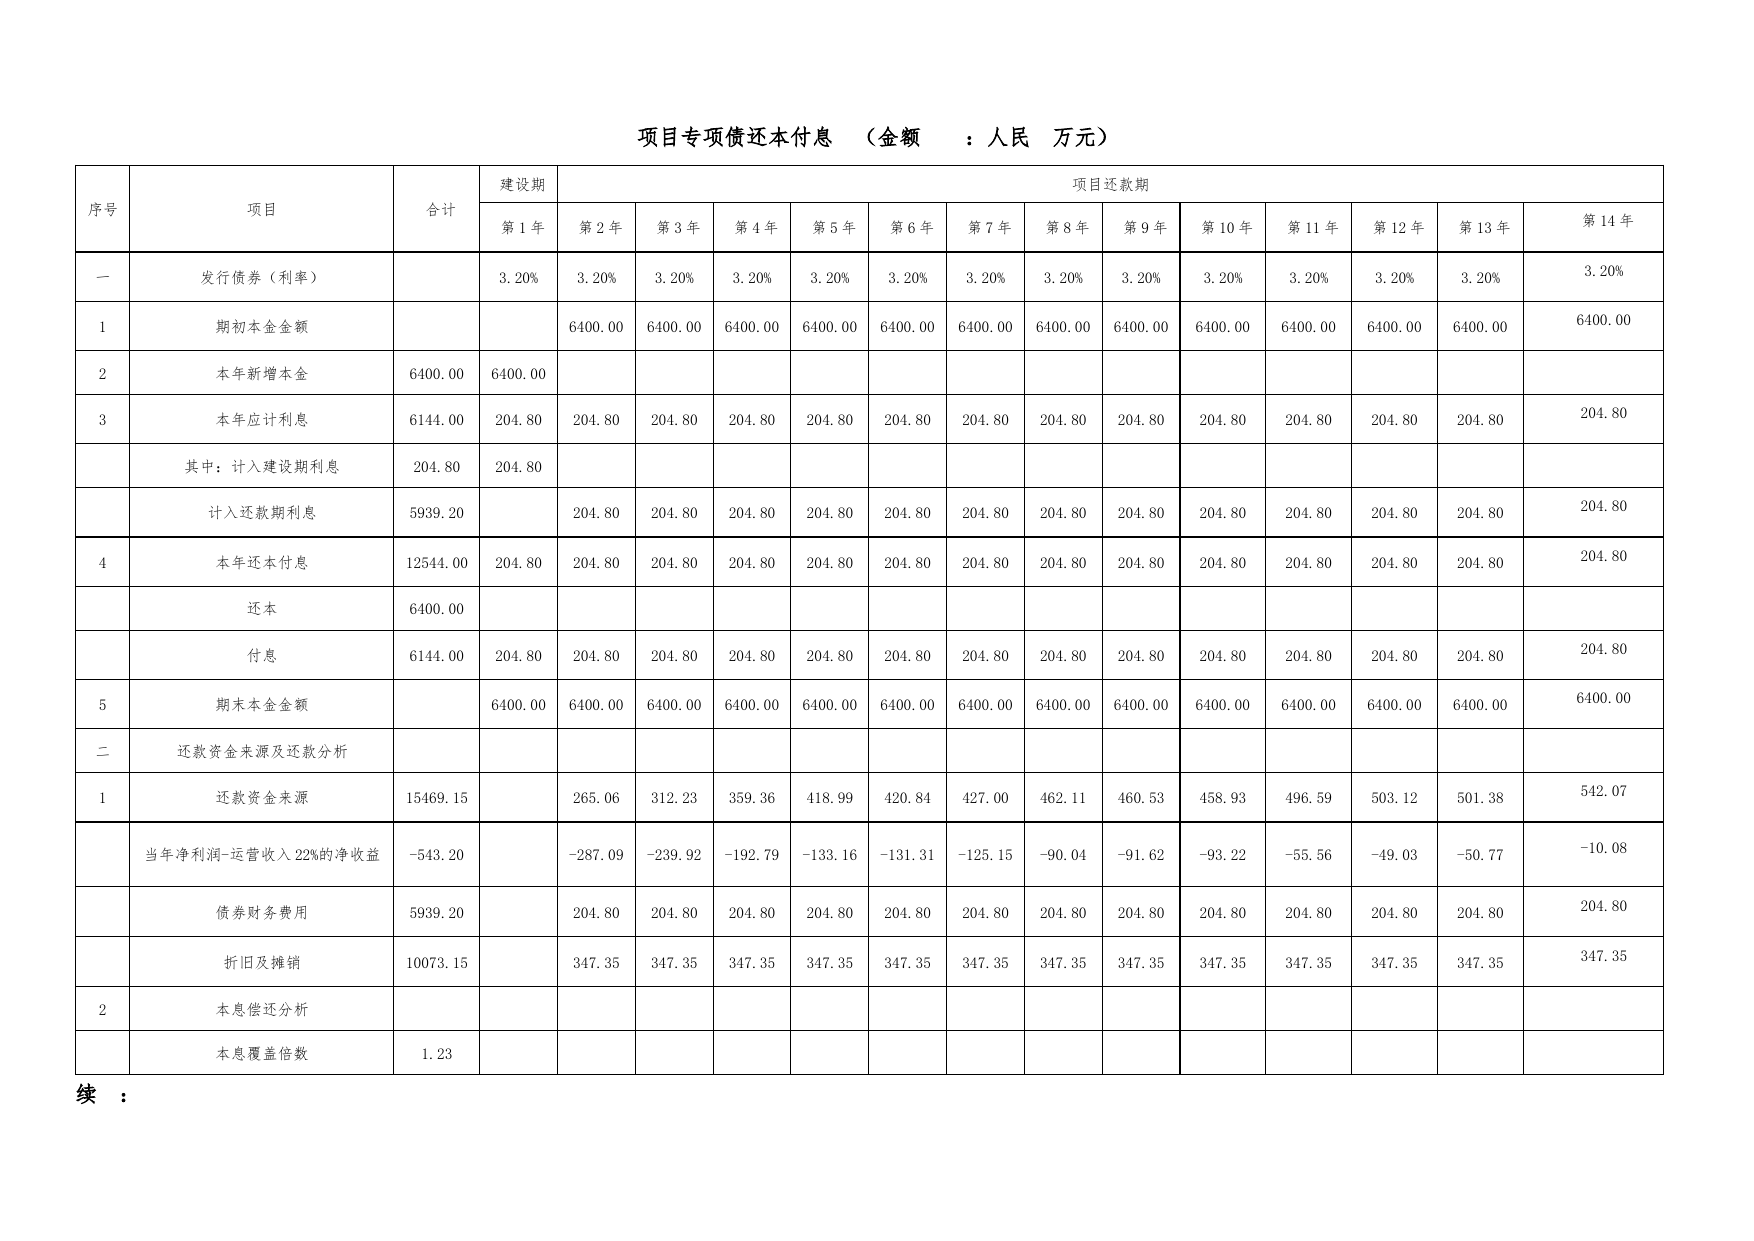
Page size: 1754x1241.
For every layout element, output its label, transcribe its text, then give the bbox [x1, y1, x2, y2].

table_cell 204.80 [636, 538, 713, 586]
table_cell [480, 488, 557, 536]
table_cell [1438, 987, 1523, 1030]
table_cell 204.80 [1438, 887, 1523, 936]
table_cell [480, 937, 557, 986]
table_cell 204.80 [714, 631, 790, 679]
table_cell 第2年 [558, 203, 635, 251]
table_cell [636, 729, 713, 772]
table_header 合计 [394, 166, 479, 251]
table_cell [558, 587, 635, 629]
table_cell 6400.00 [947, 680, 1024, 728]
table_cell [1524, 587, 1663, 629]
table_cell 第7年 [947, 203, 1024, 251]
table_cell 第13年 [1438, 203, 1523, 251]
table_cell [1266, 987, 1351, 1030]
table_cell 204.80 [1438, 538, 1523, 586]
table_cell [1266, 587, 1351, 629]
table_cell 347.35 [1025, 937, 1102, 986]
table_cell [1025, 1031, 1102, 1074]
table_cell [394, 987, 479, 1030]
table_cell 204.80 [1181, 488, 1265, 536]
table_cell [947, 444, 1024, 487]
table_cell [791, 444, 868, 487]
table_cell 204.80 [1181, 887, 1265, 936]
table_cell 第8年 [1025, 203, 1102, 251]
table_cell [1266, 444, 1351, 487]
table_cell 347.35 [947, 937, 1024, 986]
table_cell [1103, 587, 1179, 629]
table_cell 还款资金来源及还款分析 [130, 729, 393, 772]
table_cell 427.00 [947, 773, 1024, 821]
table_cell [869, 587, 946, 629]
table_cell [1181, 587, 1265, 629]
table_cell 204.80 [1266, 631, 1351, 679]
table_cell [480, 587, 557, 629]
table_cell 347.35 [1438, 937, 1523, 986]
table_cell 6400.00 [1181, 302, 1265, 350]
table_cell 6400.00 [1352, 680, 1437, 728]
table_cell -50.77 [1438, 823, 1523, 886]
table_cell 6400.00 [869, 302, 946, 350]
table_cell [1352, 587, 1437, 629]
table_cell 6400.00 [1103, 302, 1179, 350]
table_cell -93.22 [1181, 823, 1265, 886]
table_cell 204.80 [791, 488, 868, 536]
table_cell -192.79 [714, 823, 790, 886]
table_header 项目还款期 [558, 166, 1663, 202]
table_cell 4 [76, 538, 129, 586]
table_cell [558, 987, 635, 1030]
table_cell 204.80 [1025, 488, 1102, 536]
table_cell 本息覆盖倍数 [130, 1031, 393, 1074]
table_cell 5939.20 [394, 488, 479, 536]
table_cell [791, 729, 868, 772]
table_cell 债券财务费用 [130, 887, 393, 936]
table_cell [394, 302, 479, 350]
table_cell 3.20% [1103, 253, 1179, 301]
table_cell 3.20% [1524, 253, 1663, 301]
table_cell [1524, 444, 1663, 487]
table_cell 3.20% [947, 253, 1024, 301]
table_cell [869, 729, 946, 772]
table_cell [714, 587, 790, 629]
table_cell 204.80 [714, 887, 790, 936]
table_cell [869, 444, 946, 487]
table_cell 6400.00 [636, 680, 713, 728]
table_cell 6400.00 [791, 302, 868, 350]
table_cell 6400.00 [1181, 680, 1265, 728]
table_cell [1352, 729, 1437, 772]
table_cell 204.80 [1266, 395, 1351, 443]
table_cell [947, 729, 1024, 772]
table_cell -10.08 [1524, 823, 1663, 886]
table_cell [791, 987, 868, 1030]
table_cell [76, 1031, 129, 1074]
table_cell 第6年 [869, 203, 946, 251]
table_cell 204.80 [1266, 538, 1351, 586]
table_cell 6400.00 [480, 680, 557, 728]
table_cell 6400.00 [394, 587, 479, 629]
table_cell -91.62 [1103, 823, 1179, 886]
table_cell 204.80 [480, 444, 557, 487]
table_cell 204.80 [947, 887, 1024, 936]
table_cell [394, 729, 479, 772]
table_cell 第11年 [1266, 203, 1351, 251]
table_cell 204.80 [947, 488, 1024, 536]
table_cell 204.80 [791, 631, 868, 679]
table_cell 6144.00 [394, 395, 479, 443]
table_cell 204.80 [1266, 887, 1351, 936]
table_cell [947, 587, 1024, 629]
table_cell [1352, 444, 1437, 487]
table_cell 204.80 [558, 488, 635, 536]
table_cell 当年净利润-运营收入22%的净收益 [130, 823, 393, 886]
table_cell 347.35 [1103, 937, 1179, 986]
table_cell 1 [76, 773, 129, 821]
table_cell [1025, 729, 1102, 772]
table_cell 3.20% [1352, 253, 1437, 301]
table_cell 204.80 [1524, 488, 1663, 536]
table_cell [1103, 987, 1179, 1030]
table_cell 6400.00 [636, 302, 713, 350]
table_cell 347.35 [558, 937, 635, 986]
table_cell 204.80 [636, 488, 713, 536]
table_cell 6400.00 [1524, 302, 1663, 350]
table_cell 204.80 [1352, 538, 1437, 586]
table_cell 3.20% [1181, 253, 1265, 301]
table_cell 6400.00 [1524, 680, 1663, 728]
table_cell 6400.00 [714, 302, 790, 350]
table_cell 496.59 [1266, 773, 1351, 821]
table_cell 期末本金金额 [130, 680, 393, 728]
table_cell [76, 823, 129, 886]
table_cell 204.80 [636, 395, 713, 443]
table_cell [480, 823, 557, 886]
table_cell [558, 351, 635, 394]
table_cell [636, 1031, 713, 1074]
table_cell [76, 631, 129, 679]
table_cell 6400.00 [791, 680, 868, 728]
table_cell 本年新增本金 [130, 351, 393, 394]
table_cell 204.80 [1025, 631, 1102, 679]
table_cell 204.80 [1025, 395, 1102, 443]
table_cell 204.80 [947, 538, 1024, 586]
table_cell 204.80 [480, 631, 557, 679]
table_cell 还本 [130, 587, 393, 629]
table_cell [636, 987, 713, 1030]
table_cell [791, 1031, 868, 1074]
table_cell [480, 773, 557, 821]
table_cell 204.80 [869, 631, 946, 679]
table_cell 204.80 [480, 538, 557, 586]
table_cell 6400.00 [1025, 680, 1102, 728]
table_cell 204.80 [558, 395, 635, 443]
table_cell 3.20% [1266, 253, 1351, 301]
table_cell [1524, 1031, 1663, 1074]
table_cell [1025, 444, 1102, 487]
table_cell 2 [76, 351, 129, 394]
table_cell [480, 887, 557, 936]
table_cell 3.20% [480, 253, 557, 301]
table_cell 204.80 [1025, 538, 1102, 586]
table_cell 204.80 [1352, 631, 1437, 679]
table_cell [558, 1031, 635, 1074]
table_cell 204.80 [791, 538, 868, 586]
table_cell 503.12 [1352, 773, 1437, 821]
table_cell 204.80 [1352, 488, 1437, 536]
table_cell 1 [76, 302, 129, 350]
table_cell 418.99 [791, 773, 868, 821]
table_cell 204.80 [1103, 631, 1179, 679]
table_cell 二 [76, 729, 129, 772]
table_cell 本年应计利息 [130, 395, 393, 443]
table_cell 5 [76, 680, 129, 728]
table_cell 5939.20 [394, 887, 479, 936]
table_cell 6400.00 [1438, 680, 1523, 728]
table_cell [76, 444, 129, 487]
table_cell [1352, 351, 1437, 394]
table_cell [1438, 444, 1523, 487]
table_cell 204.80 [1524, 631, 1663, 679]
table_cell 一 [76, 253, 129, 301]
table_header 项目 [130, 166, 393, 251]
table_cell 204.80 [869, 538, 946, 586]
table_cell 204.80 [791, 887, 868, 936]
table_cell [714, 1031, 790, 1074]
table_cell 计入还款期利息 [130, 488, 393, 536]
table_cell [1025, 351, 1102, 394]
table_cell [76, 488, 129, 536]
table_cell 第10年 [1181, 203, 1265, 251]
table_cell 第4年 [714, 203, 790, 251]
table_cell 204.80 [947, 395, 1024, 443]
table_cell 204.80 [869, 887, 946, 936]
table_cell [1524, 987, 1663, 1030]
table_cell -239.92 [636, 823, 713, 886]
table_cell [1438, 587, 1523, 629]
table_cell 第9年 [1103, 203, 1179, 251]
table_cell -125.15 [947, 823, 1024, 886]
table_cell [394, 253, 479, 301]
table_cell 6400.00 [1352, 302, 1437, 350]
table_cell 204.80 [791, 395, 868, 443]
table_cell [636, 587, 713, 629]
table_cell 204.80 [714, 538, 790, 586]
table_cell 347.35 [791, 937, 868, 986]
table_cell 第5年 [791, 203, 868, 251]
table_cell 本年还本付息 [130, 538, 393, 586]
table_cell [947, 351, 1024, 394]
table_cell [869, 1031, 946, 1074]
table_cell 6400.00 [869, 680, 946, 728]
table_cell 460.53 [1103, 773, 1179, 821]
table_cell 204.80 [869, 395, 946, 443]
table_cell 2 [76, 987, 129, 1030]
table_cell 6144.00 [394, 631, 479, 679]
table_cell 还款资金来源 [130, 773, 393, 821]
table_cell 6400.00 [947, 302, 1024, 350]
table_cell 期初本金金额 [130, 302, 393, 350]
table_cell 第1年 [480, 203, 557, 251]
table_cell 12544.00 [394, 538, 479, 586]
table_cell 347.35 [1181, 937, 1265, 986]
table_cell [480, 302, 557, 350]
table_cell 542.07 [1524, 773, 1663, 821]
table_cell 204.80 [1524, 395, 1663, 443]
table_cell [1438, 1031, 1523, 1074]
table_cell 204.80 [394, 444, 479, 487]
table_cell [791, 351, 868, 394]
table_cell 458.93 [1181, 773, 1265, 821]
table_cell 付息 [130, 631, 393, 679]
table_cell [1181, 351, 1265, 394]
table_cell 204.80 [1352, 887, 1437, 936]
table_cell 204.80 [1352, 395, 1437, 443]
table_cell 204.80 [1103, 488, 1179, 536]
table_cell [1181, 1031, 1265, 1074]
table_cell -55.56 [1266, 823, 1351, 886]
table_cell [1266, 1031, 1351, 1074]
table_cell [1266, 351, 1351, 394]
table_header 建设期 [480, 166, 557, 202]
table_cell 347.35 [1266, 937, 1351, 986]
table_cell 第12年 [1352, 203, 1437, 251]
table_cell 3.20% [1025, 253, 1102, 301]
table_cell 6400.00 [1103, 680, 1179, 728]
table_cell 359.36 [714, 773, 790, 821]
table_cell -49.03 [1352, 823, 1437, 886]
table_cell 204.80 [1103, 887, 1179, 936]
table_cell 462.11 [1025, 773, 1102, 821]
table_cell [1352, 1031, 1437, 1074]
table_cell 6400.00 [1025, 302, 1102, 350]
table_cell 347.35 [1524, 937, 1663, 986]
table_cell [1438, 729, 1523, 772]
table_cell 204.80 [714, 488, 790, 536]
table_cell -287.09 [558, 823, 635, 886]
table_cell 204.80 [558, 538, 635, 586]
table_cell [558, 729, 635, 772]
table_cell 204.80 [636, 631, 713, 679]
table_cell 204.80 [869, 488, 946, 536]
table_cell 发行债券（利率） [130, 253, 393, 301]
table_cell 204.80 [1103, 538, 1179, 586]
table_cell 6400.00 [394, 351, 479, 394]
table_cell 15469.15 [394, 773, 479, 821]
table_cell [791, 587, 868, 629]
table_cell 204.80 [947, 631, 1024, 679]
table_header 序号 [76, 166, 129, 251]
table_cell 204.80 [1181, 538, 1265, 586]
table_cell 265.06 [558, 773, 635, 821]
table_cell [636, 444, 713, 487]
table_cell 204.80 [1103, 395, 1179, 443]
table_cell 10073.15 [394, 937, 479, 986]
table_cell 204.80 [480, 395, 557, 443]
table_cell 其中：计入建设期利息 [130, 444, 393, 487]
table_cell 6400.00 [558, 302, 635, 350]
table_cell 1.23 [394, 1031, 479, 1074]
table_cell 204.80 [558, 631, 635, 679]
table_cell [947, 1031, 1024, 1074]
table_cell 3.20% [1438, 253, 1523, 301]
table_cell 第3年 [636, 203, 713, 251]
text 项目专项债还本付息表（金额单位：人民币万元） [75, 118, 1679, 152]
table_cell 204.80 [558, 887, 635, 936]
table_cell 204.80 [1181, 631, 1265, 679]
table_cell [1266, 729, 1351, 772]
table_cell 6400.00 [480, 351, 557, 394]
table_cell -543.20 [394, 823, 479, 886]
table_cell -131.31 [869, 823, 946, 886]
table_cell [1025, 987, 1102, 1030]
table_cell 347.35 [869, 937, 946, 986]
table_cell [558, 444, 635, 487]
table_cell 204.80 [1524, 887, 1663, 936]
table_cell 420.84 [869, 773, 946, 821]
table_cell 3.20% [714, 253, 790, 301]
table_cell [1524, 729, 1663, 772]
table_cell 347.35 [636, 937, 713, 986]
table_cell [714, 729, 790, 772]
table_cell 折旧及摊销 [130, 937, 393, 986]
table_cell [480, 1031, 557, 1074]
table_cell [1181, 729, 1265, 772]
table_cell [1352, 987, 1437, 1030]
table_cell 6400.00 [1266, 680, 1351, 728]
table_cell 3 [76, 395, 129, 443]
table_cell [714, 351, 790, 394]
table_cell [480, 987, 557, 1030]
text 续表： [75, 1075, 1679, 1109]
table_cell [76, 887, 129, 936]
table_cell 204.80 [1438, 395, 1523, 443]
table_cell -90.04 [1025, 823, 1102, 886]
table_cell 204.80 [1438, 488, 1523, 536]
table_cell [1103, 351, 1179, 394]
table_cell [1181, 987, 1265, 1030]
table_cell 347.35 [714, 937, 790, 986]
table_cell 204.80 [1025, 887, 1102, 936]
table_cell 204.80 [1181, 395, 1265, 443]
table_cell [1438, 351, 1523, 394]
table_cell [714, 444, 790, 487]
table_cell 6400.00 [1438, 302, 1523, 350]
table_cell 6400.00 [558, 680, 635, 728]
table_cell [947, 987, 1024, 1030]
table_cell 3.20% [791, 253, 868, 301]
table_cell 3.20% [869, 253, 946, 301]
table_cell 204.80 [1266, 488, 1351, 536]
table_cell [1103, 1031, 1179, 1074]
table_cell 204.80 [636, 887, 713, 936]
table_cell 本息偿还分析 [130, 987, 393, 1030]
table_cell [1103, 444, 1179, 487]
table_cell [869, 351, 946, 394]
table_cell 3.20% [636, 253, 713, 301]
table_cell [1524, 351, 1663, 394]
table_cell 204.80 [1438, 631, 1523, 679]
table_cell [1025, 587, 1102, 629]
table_cell [76, 587, 129, 629]
table_cell 204.80 [714, 395, 790, 443]
table_cell 6400.00 [1266, 302, 1351, 350]
table_cell [869, 987, 946, 1030]
table_cell 204.80 [1524, 538, 1663, 586]
table_cell [76, 937, 129, 986]
table_cell 3.20% [558, 253, 635, 301]
table_cell 第14年 [1524, 203, 1663, 251]
table_cell 347.35 [1352, 937, 1437, 986]
table_cell -133.16 [791, 823, 868, 886]
table_cell 501.38 [1438, 773, 1523, 821]
table_cell [394, 680, 479, 728]
table_cell [714, 987, 790, 1030]
table_cell 6400.00 [714, 680, 790, 728]
table_cell [480, 729, 557, 772]
table_cell [636, 351, 713, 394]
table_cell [1103, 729, 1179, 772]
table_cell [1181, 444, 1265, 487]
table_cell 312.23 [636, 773, 713, 821]
